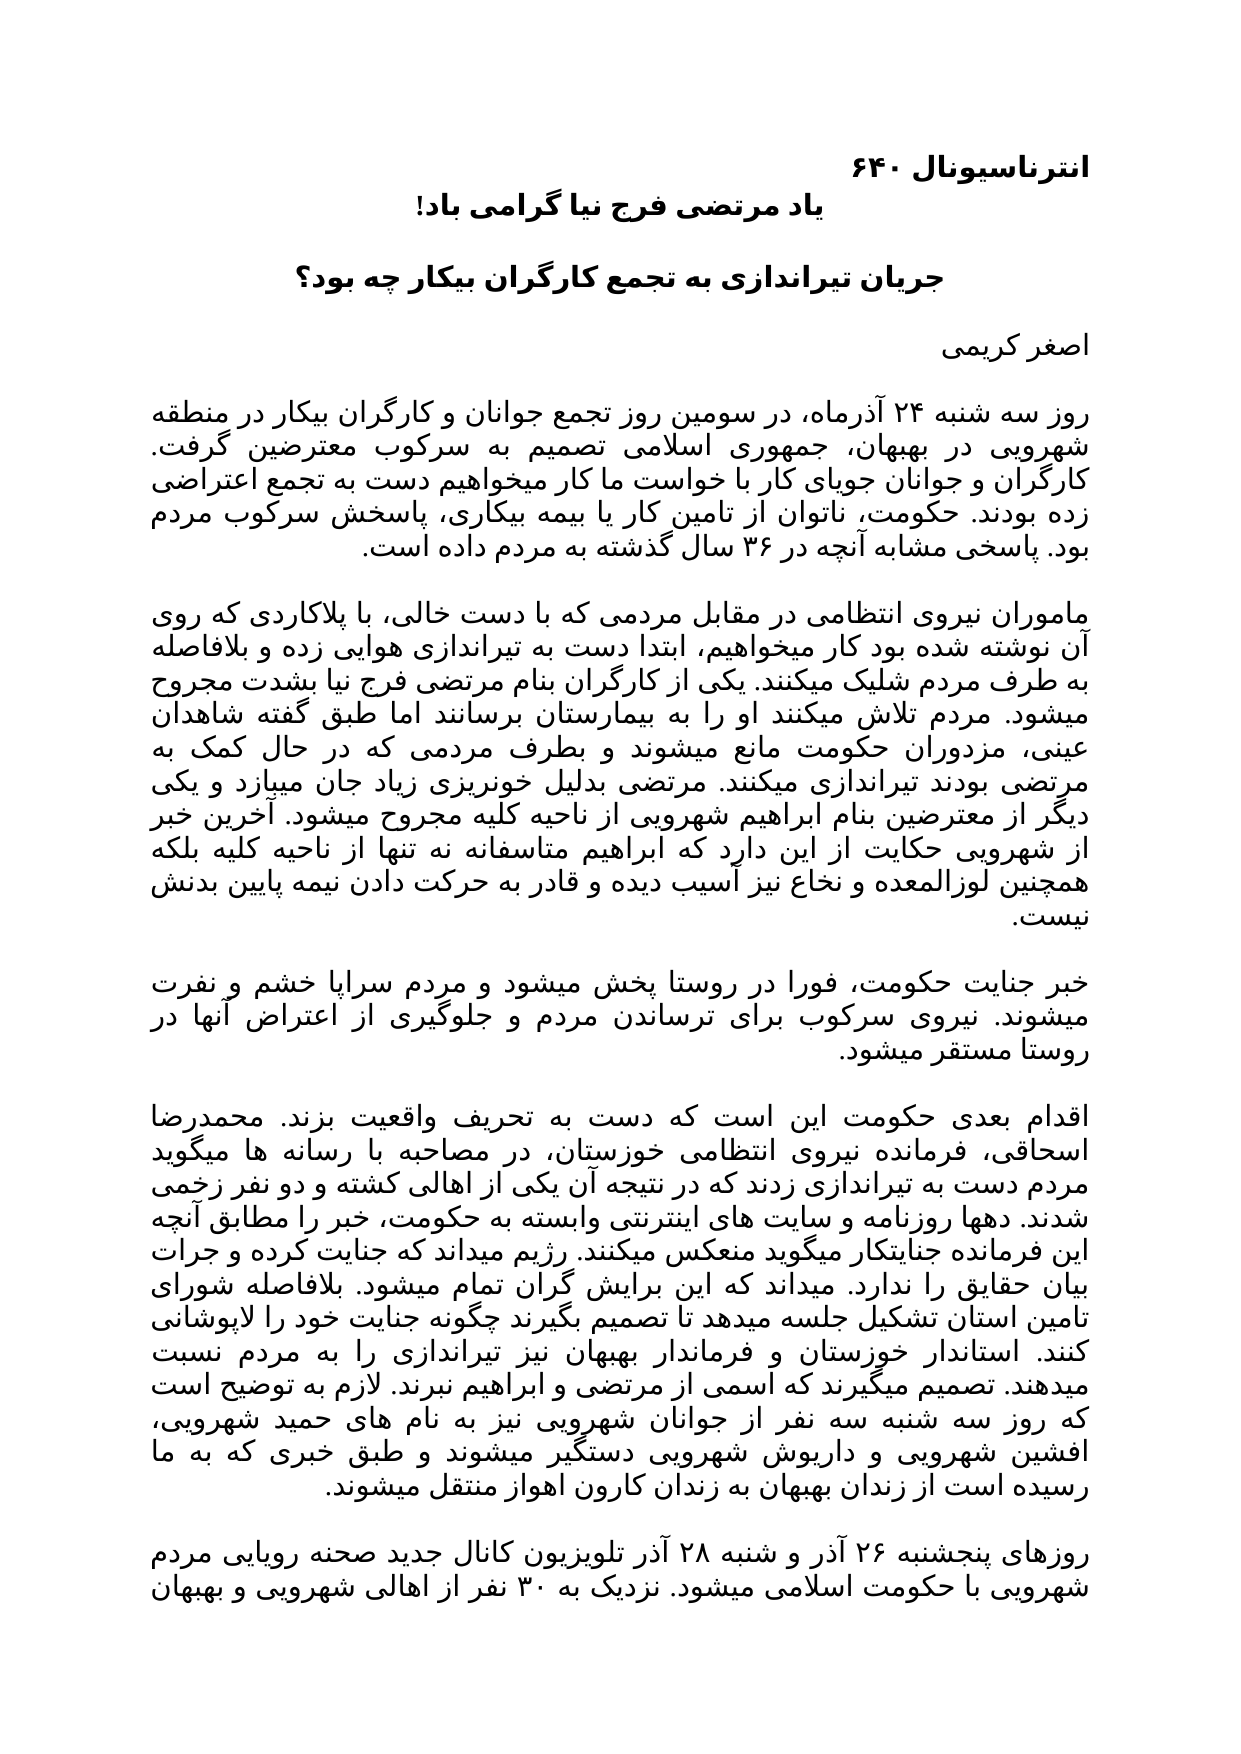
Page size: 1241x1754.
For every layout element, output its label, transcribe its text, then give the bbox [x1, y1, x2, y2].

text ماموران نیروی انتظامی در مقابل مردمی که با دست خالی، با پلاکاردی که روی آن نوشته شده بود کار میخواهیم، ابتدا دست به تیراندازی هوایی زده و بلافاصله به طرف مردم شلیک میکنند. یکی از کارگران بنام مرتضی فرج نیا بشدت مجروح میشود. مردم تلاش میکنند او را به بیمارستان برسانند اما طبق گفته شاهدان عینی، مزدوران حکومت مانع میشوند و بطرف مردمی که در حال کمک به مرتضی بودند تیراندازی میکنند. مرتضی بدلیل خونریزی زیاد جان میبازد و یکی دیگر از معترضین بنام ابراهیم شهرویی از ناحیه کلیه مجروح میشود. آخرین خبر از شهرویی حکایت از این دارد که ابراهیم متاسفانه نه تنها از ناحیه کلیه بلکه همچنین لوزالمعده و نخاع نیز آسیب دیده و قادر به حرکت دادن نیمه پایین بدنش نیست. [150, 596, 1090, 931]
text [150, 1535, 1090, 1602]
text انترناسیونال ۶۴۰ [150, 150, 1090, 183]
text اصغر کریمی [150, 328, 1090, 361]
text اقدام بعدی حکومت این است که دست به تحریف واقعیت بزند. محمدرضا اسحاقی، فرمانده نیروی انتظامی خوزستان، در مصاحبه با رسانه ها میگوید مردم دست به تیراندازی زدند که در نتیجه آن یکی از اهالی کشته و دو نفر زخمی شدند. دهها روزنامه و سایت های اینترنتی وابسته به حکومت، خبر را مطابق آنچه این فرمانده جنایتکار میگوید منعکس میکنند. رژیم میداند که جنایت کرده و جرات بیان حقایق را ندارد. میداند که این برایش گران تمام میشود. بلافاصله شورای تامین استان تشکیل جلسه میدهد تا تصمیم بگیرند چگونه جنایت خود را لاپوشانی کنند. استاندار خوزستان و فرماندار بهبهان نیز تیراندازی را به مردم نسبت میدهند. تصمیم میگیرند که اسمی از مرتضی و ابراهیم نبرند. لازم به توضیح است که روز سه شنبه سه نفر از جوانان شهرویی نیز به نام های حمید شهرویی، افشین شهرویی و داریوش شهرویی دستگیر میشوند و طبق خبری که به ما رسیده است از زندان بهبهان به زندان کارون اهواز منتقل میشوند. [150, 1099, 1090, 1502]
text خبر جنایت حکومت، فورا در روستا پخش میشود و مردم سراپا خشم و نفرت میشوند. نیروی سرکوب برای ترساندن مردم و جلوگیری از اعتراض آنها در روستا مستقر میشود. [150, 965, 1090, 1066]
text یاد مرتضی فرج نیا گرامی باد! [150, 188, 1090, 222]
text جریان تیراندازی به تجمع کارگران بیکار چه بود؟ [150, 261, 1090, 294]
text روز سه شنبه ۲۴ آذرماه، در سومین روز تجمع جوانان و کارگران بیکار در منطقه شهرویی در بهبهان، جمهوری اسلامی تصمیم به سرکوب معترضین گرفت. کارگران و جوانان جویای کار با خواست ما کار میخواهیم دست به تجمع اعتراضی زده بودند. حکومت، ناتوان از تامین کار یا بیمه بیکاری، پاسخش سرکوب مردم بود. پاسخی مشابه آنچه در ۳۶ سال گذشته به مردم داده است. [150, 395, 1090, 562]
